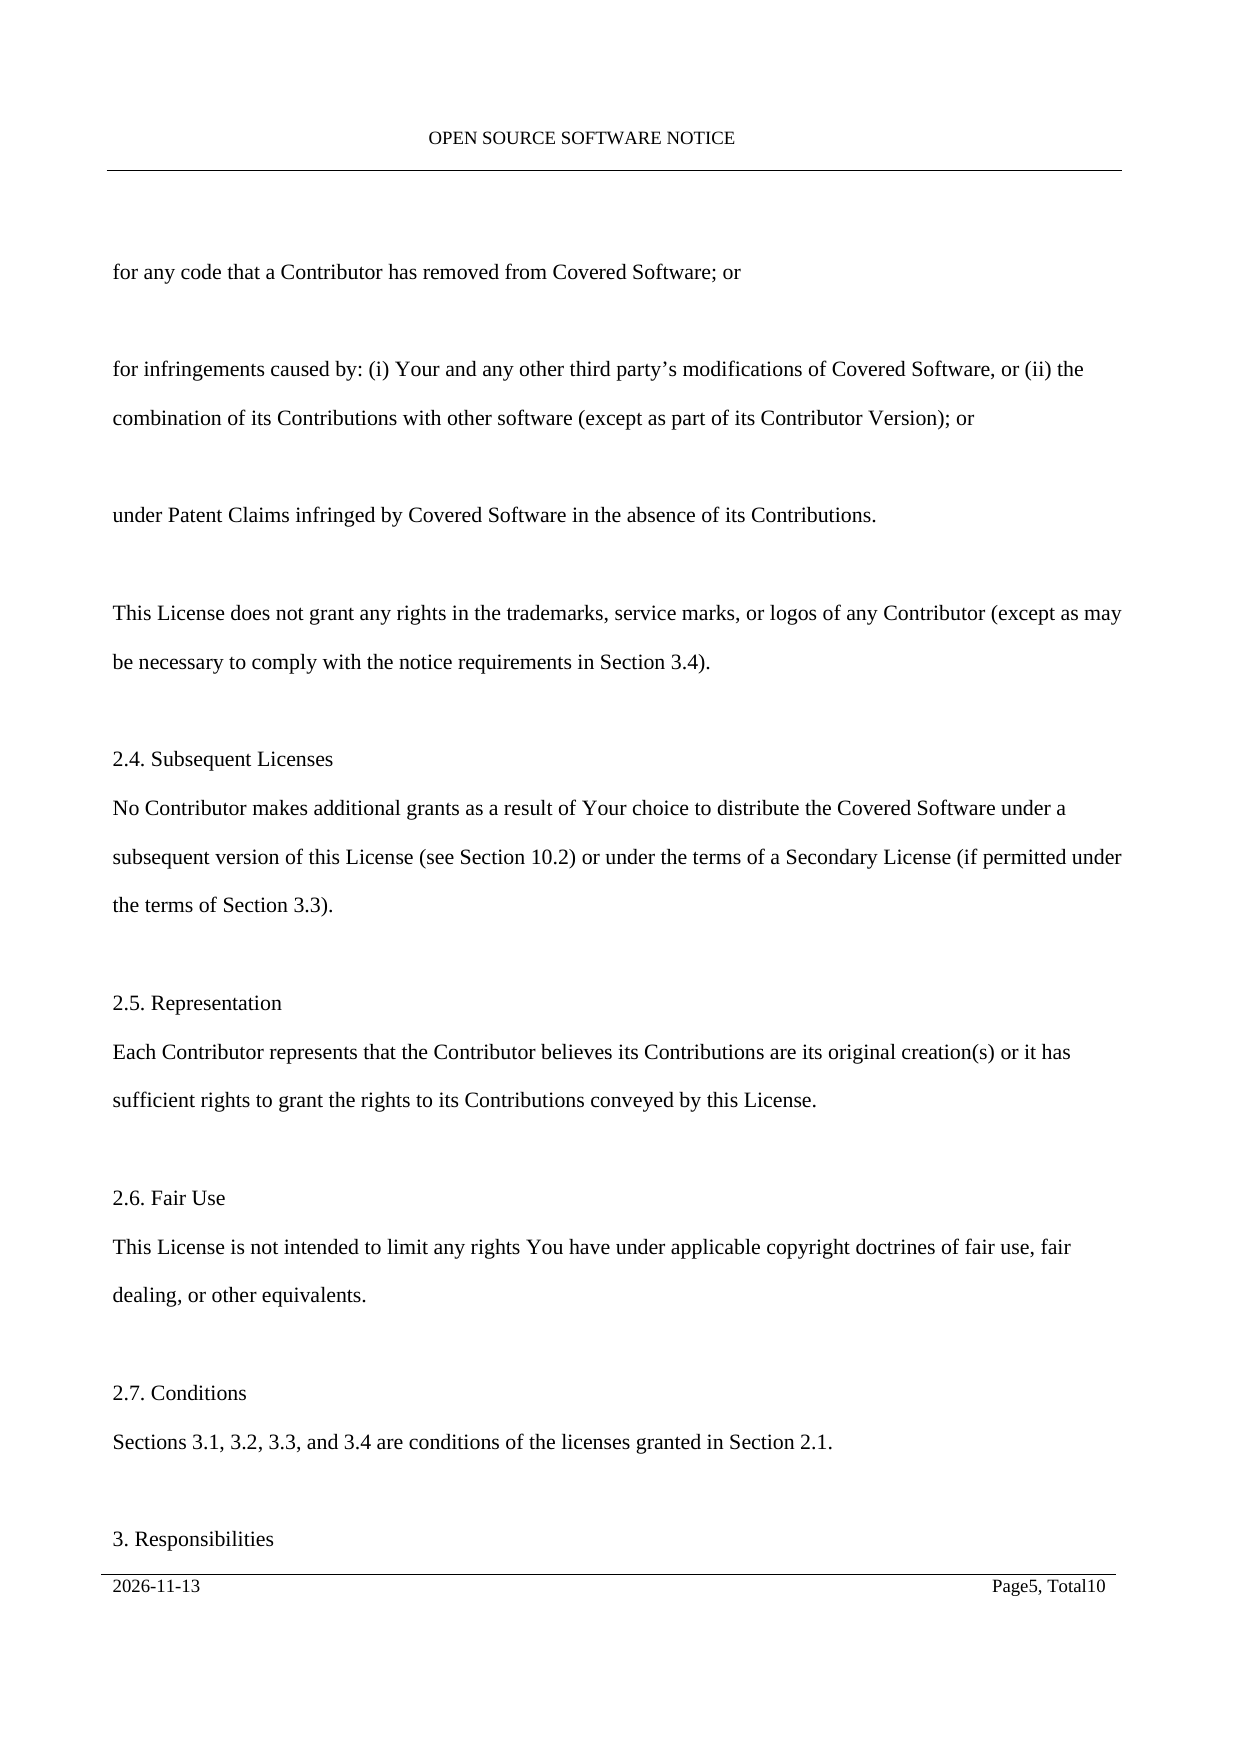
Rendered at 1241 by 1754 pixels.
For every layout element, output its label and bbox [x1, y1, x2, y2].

text [112, 206, 1128, 1555]
